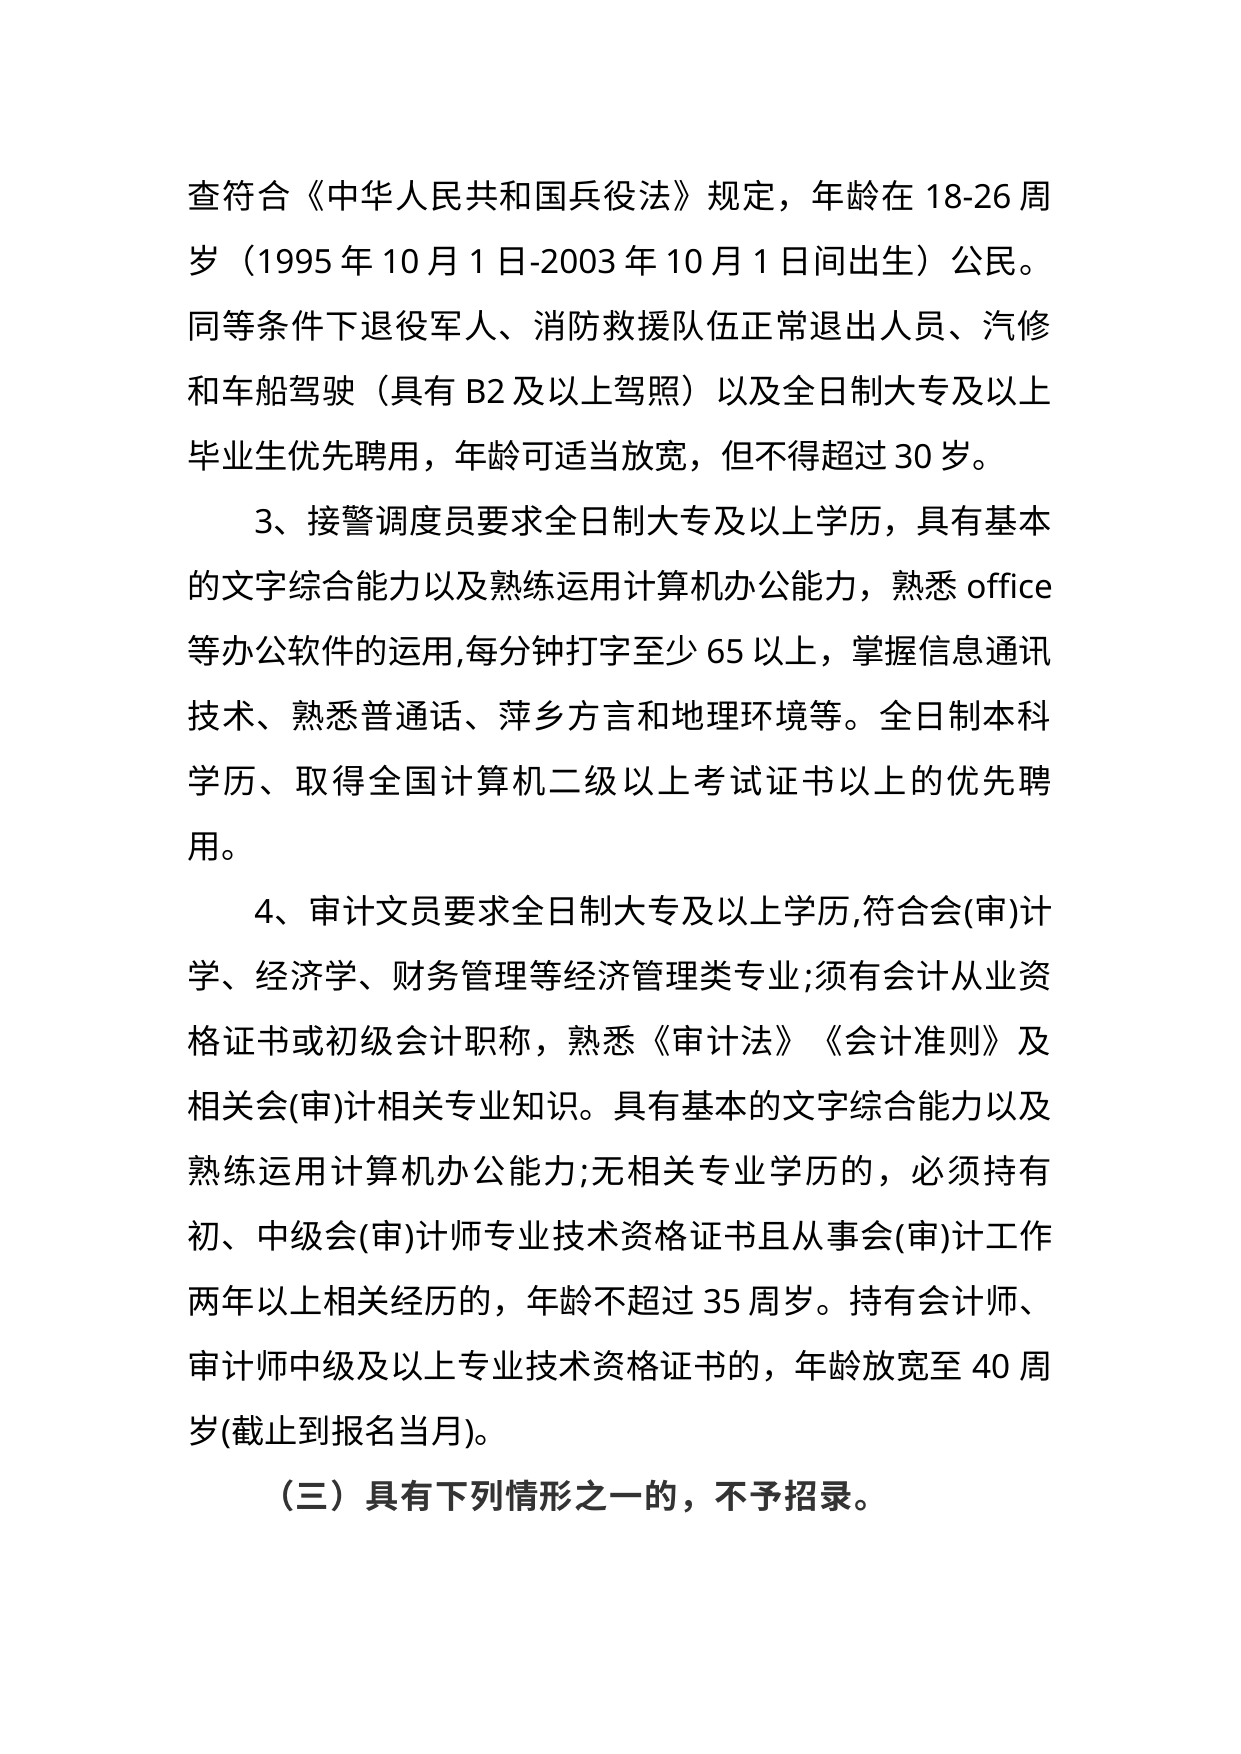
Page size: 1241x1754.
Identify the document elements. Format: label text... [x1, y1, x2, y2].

text 4、审计文员要求全日制大专及以上学历,符合会(审)计学、经济学、财务管理等经济管理类专业;须有会计从业资格证书或初级会计职称，熟悉《审计法》《会计准则》及相关会(审)计相关专业知识。具有基本的文字综合能力以及熟练运用计算机办公能力;无相关专业学历的，必须持有初、中级会(审)计师专业技术资格证书且从事会(审)计工作两年以上相关经历的，年龄不超过35周岁。持有会计师、审计师中级及以上专业技术资格证书的，年龄放宽至 40 周岁(截止到报名当月)。 [187, 877, 1053, 1462]
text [187, 162, 1053, 487]
text （三）具有下列情形之一的，不予招录。 [187, 1462, 1053, 1527]
text 3、接警调度员要求全日制大专及以上学历，具有基本的文字综合能力以及熟练运用计算机办公能力，熟悉office等办公软件的运用,每分钟打字至少65以上，掌握信息通讯技术、熟悉普通话、萍乡方言和地理环境等。全日制本科学历、取得全国计算机二级以上考试证书以上的优先聘用。 [187, 487, 1053, 877]
